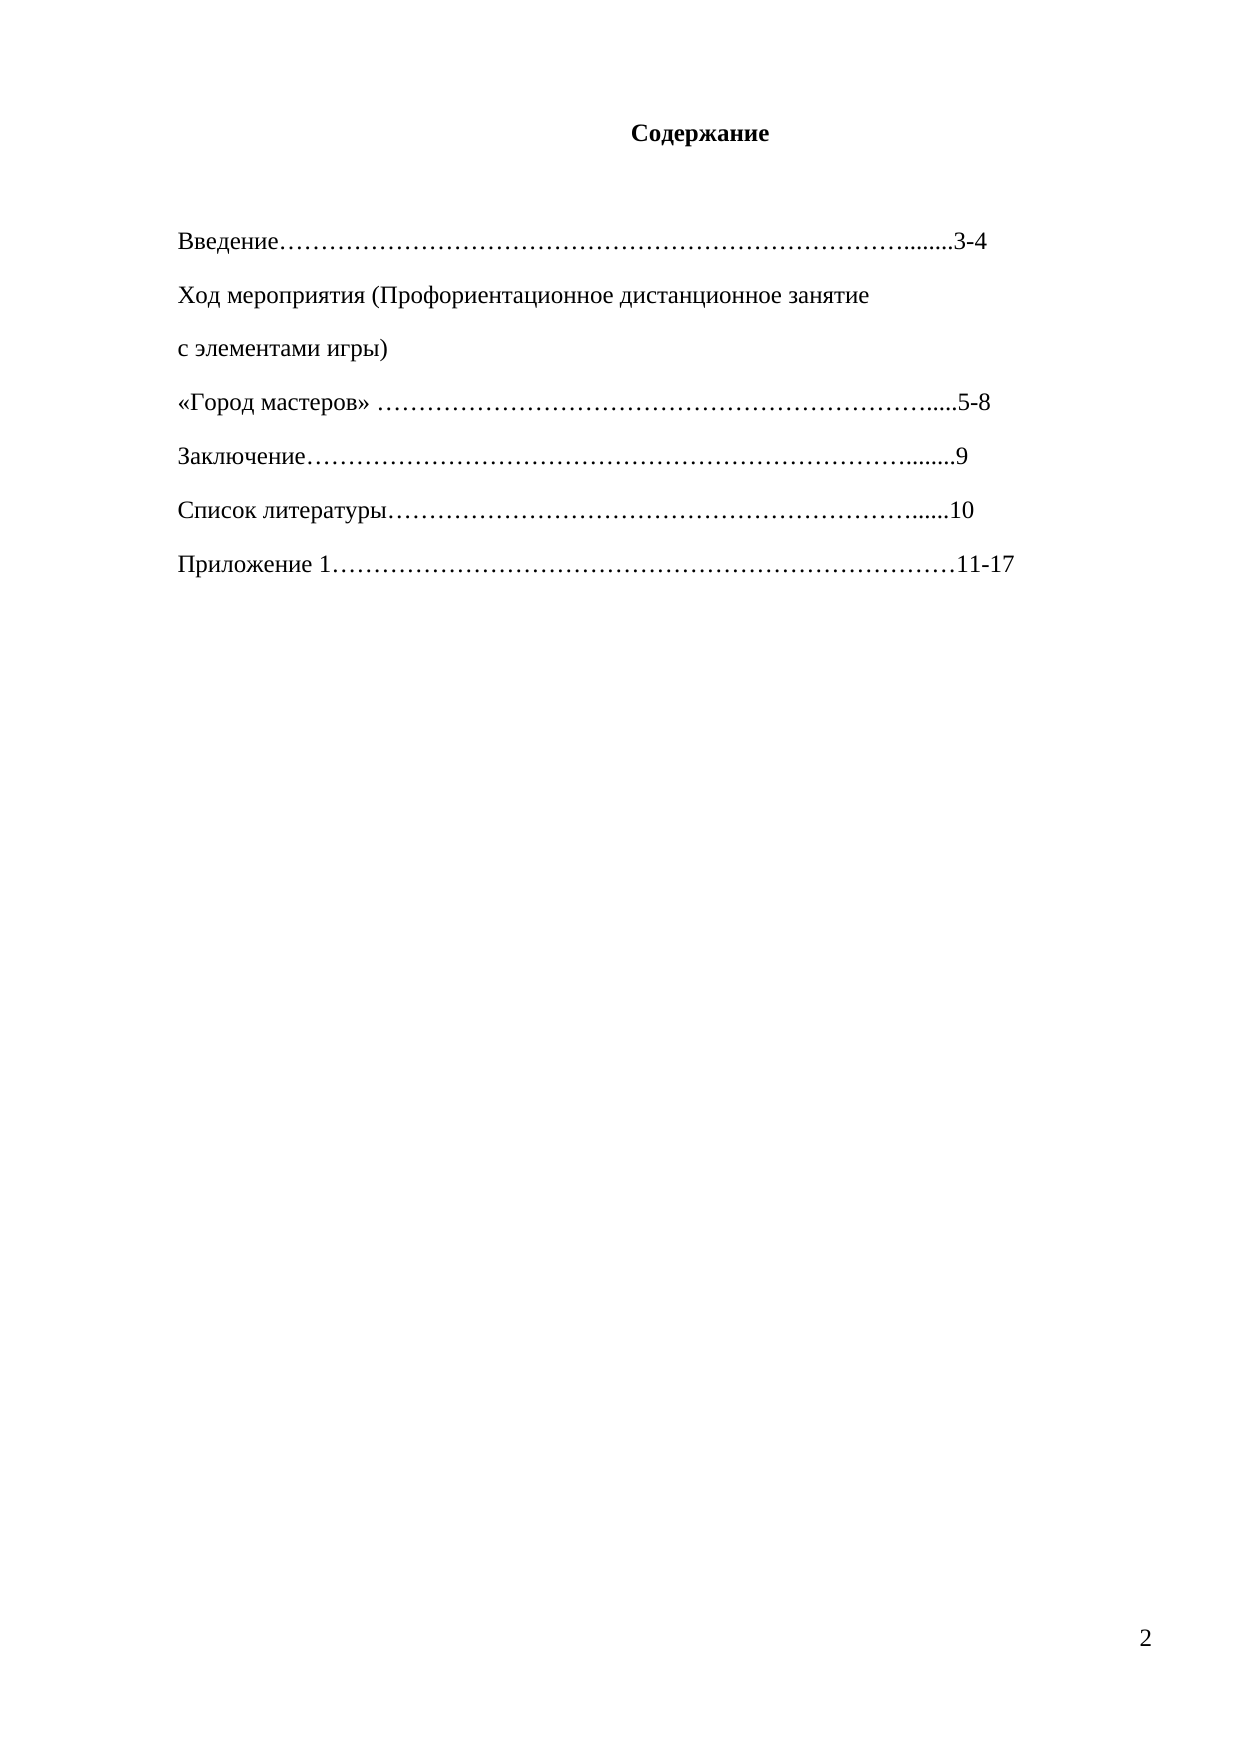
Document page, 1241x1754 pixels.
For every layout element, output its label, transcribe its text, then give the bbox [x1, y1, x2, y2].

text Заключение………………………………………………………………........9 [177, 441, 1152, 470]
text Список литературы………………………………………………………......10 [177, 495, 1152, 524]
text с элементами игры) [177, 333, 1152, 362]
text Ход мероприятия (Профориентационное дистанционное занятие [177, 280, 1152, 308]
text «Город мастеров» ………………………………………………………….....5-8 [177, 387, 1152, 416]
text Содержание [177, 118, 1152, 147]
text Приложение 1…………………………………………………………………11-17 [177, 549, 1152, 578]
text Введение…………………………………………………………………........3-4 [177, 226, 1152, 254]
